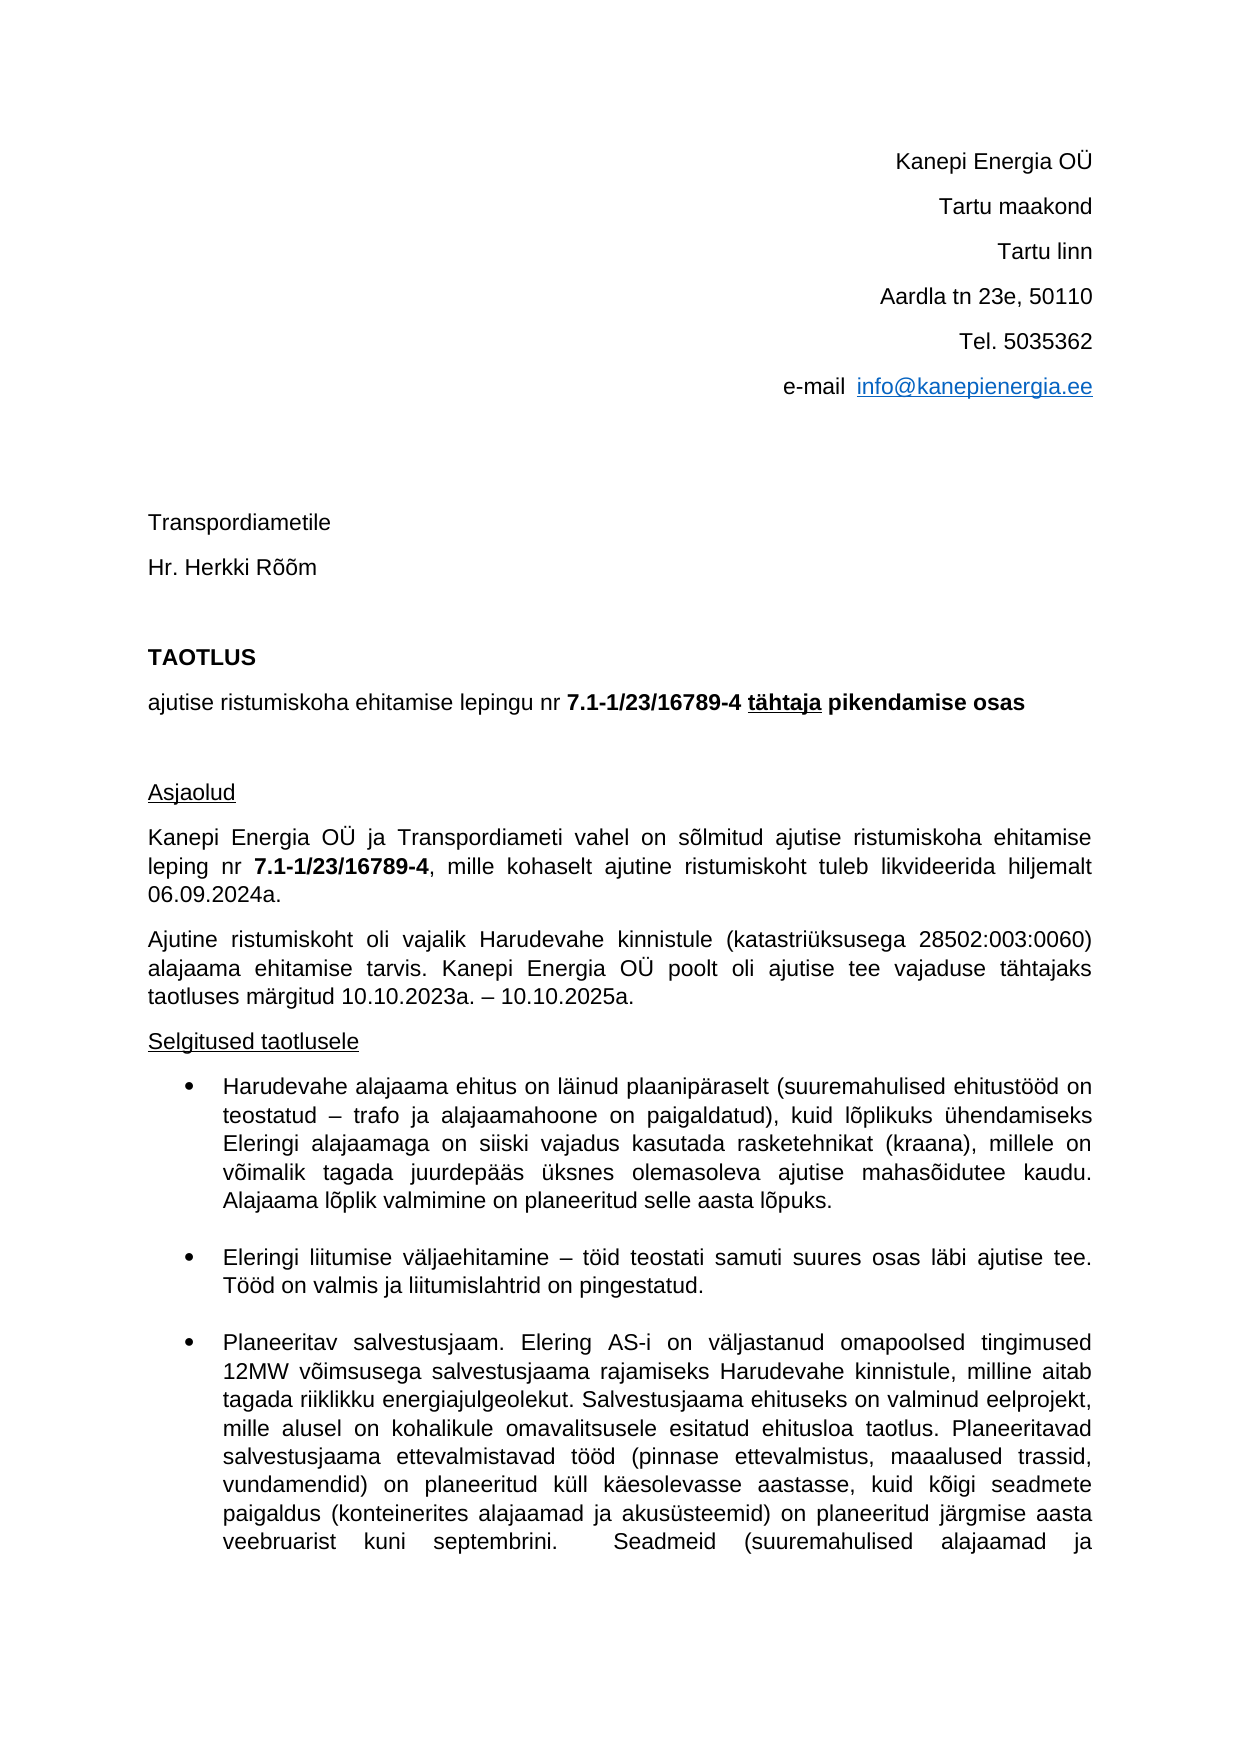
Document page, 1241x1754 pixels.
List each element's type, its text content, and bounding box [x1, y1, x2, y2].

list Harudevahe alajaama ehitus on läinud plaanipäraselt (suuremahulised ehitustööd on teostatud – trafo ja alajaamahoone on paigaldatud), kuid lõplikuks ühendamiseks Eleringi alajaamaga on siiski vajadus kasutada rasketehnikat (kraana), millele on võimalik tagada juurdepääs üksnes olemasoleva ajutise mahasõidutee kaudu. Alajaama lõplik valmimine on planeeritud selle aasta lõpuks. [185, 1073, 1093, 1213]
text Tel. 5035362 [148, 328, 1093, 354]
text Kanepi Energia OÜ ja Transpordiameti vahel on sõlmitud ajutise ristumiskoha ehitamise leping nr 7.1-1/23/16789-4, mille kohaselt ajutine ristumiskoht tuleb likvideerida hiljemalt 06.09.2024a. [148, 824, 1093, 907]
text ajutise ristumiskoha ehitamise lepingu nr 7.1-1/23/16789-4 tähtaja pikendamise osas [148, 689, 1093, 715]
text Hr. Herkki Rõõm [148, 553, 1093, 580]
text e-mail info@kanepienergia.ee [148, 373, 1093, 399]
text Kanepi Energia OÜ [148, 148, 1093, 174]
list Eleringi liitumise väljaehitamine – töid teostati samuti suures osas läbi ajutise tee. Tööd on valmis ja liitumislahtrid on pingestatud. [185, 1244, 1093, 1299]
text Tartu maakond [148, 193, 1093, 219]
text Transpordiametile [148, 508, 1093, 535]
text Selgitused taotlusele [148, 1028, 1093, 1054]
text Asjaolud [148, 779, 1093, 805]
text Ajutine ristumiskoht oli vajalik Harudevahe kinnistule (katastriüksusega 28502:003:0060) alajaama ehitamise tarvis. Kanepi Energia OÜ poolt oli ajutise tee vajaduse tähtajaks taotluses märgitud 10.10.2023a. – 10.10.2025a. [148, 926, 1093, 1009]
text TAOTLUS [148, 644, 1093, 670]
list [185, 1329, 1093, 1554]
text Tartu linn [148, 238, 1093, 264]
text Aardla tn 23e, 50110 [148, 283, 1093, 309]
